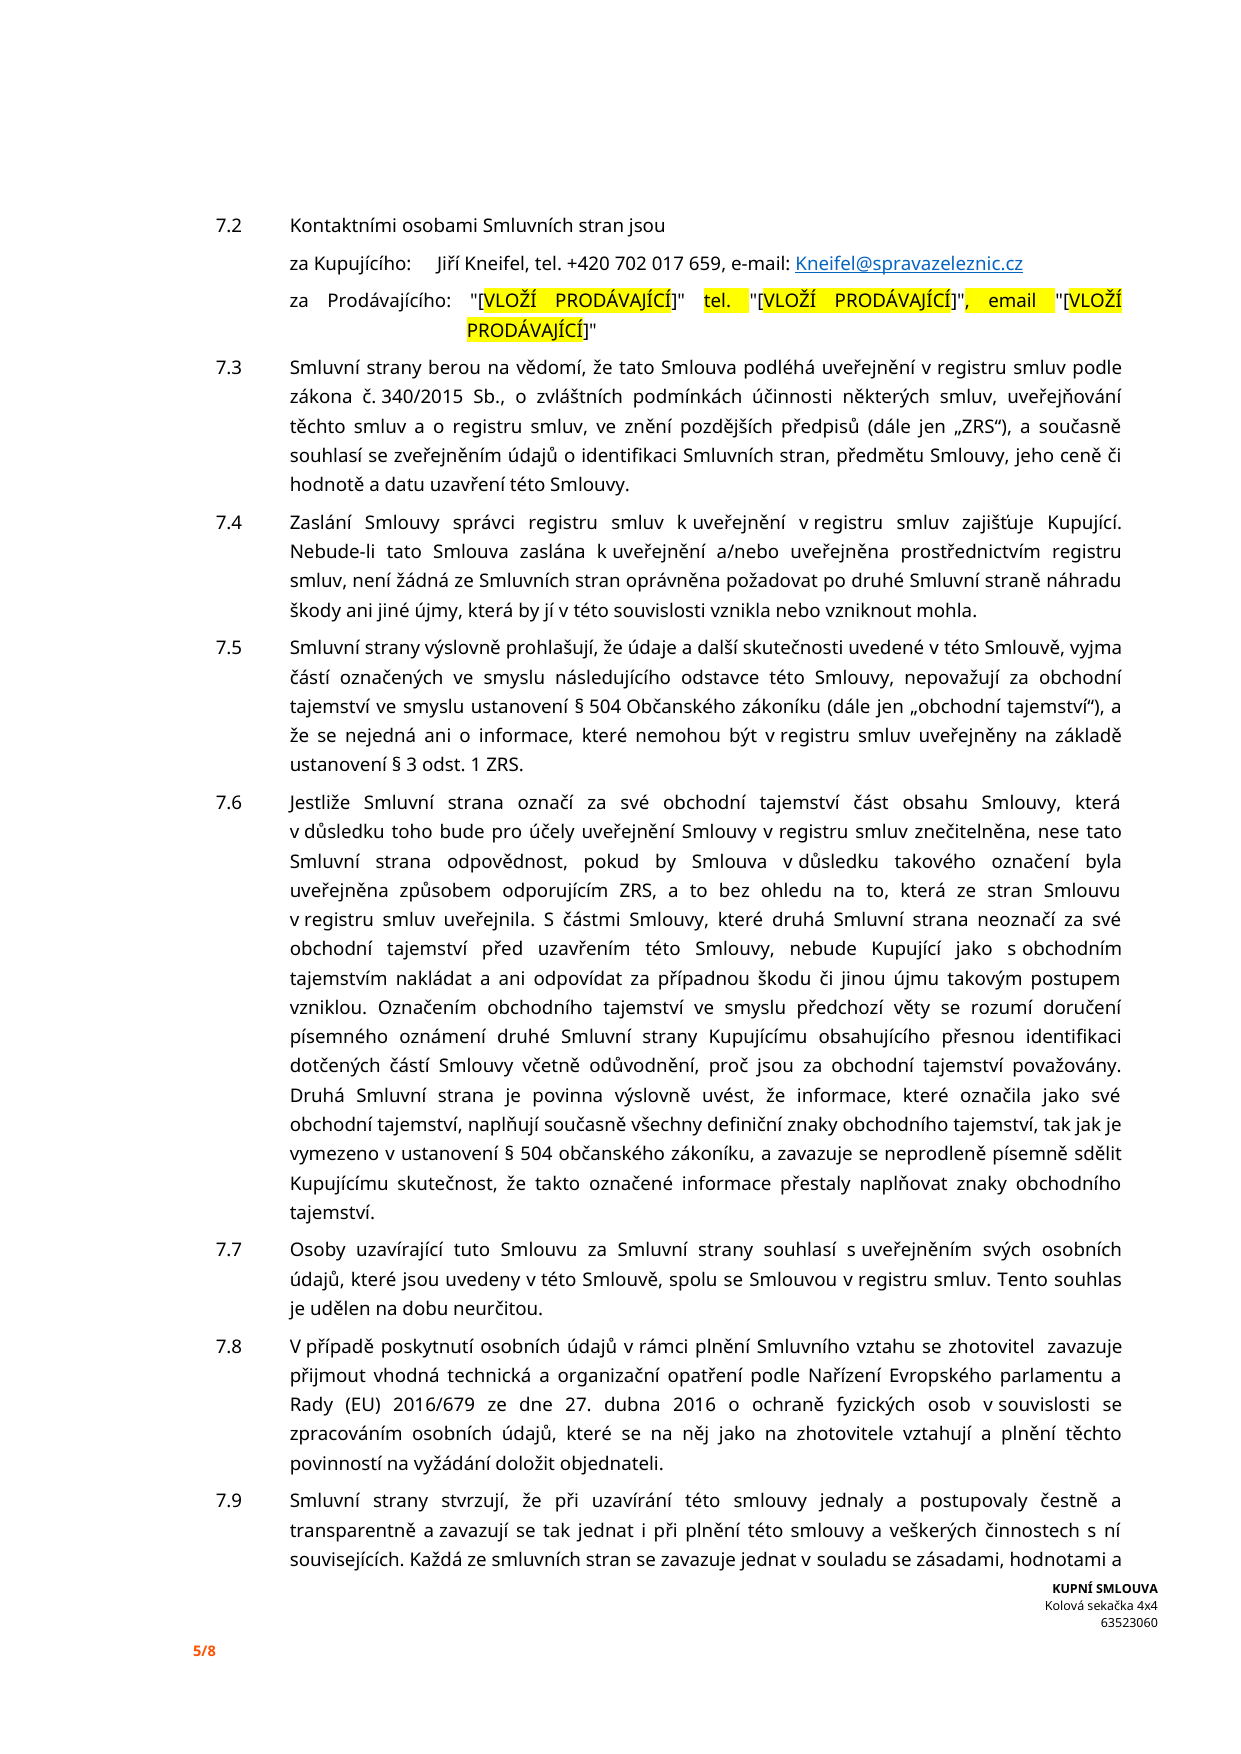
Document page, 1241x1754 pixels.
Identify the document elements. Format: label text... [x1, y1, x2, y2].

list Jestliže Smluvní strana označí za své obchodní tajemství část obsahu Smlouvy, která v důsledku toho bude pro účely uveřejnění Smlouvy v registru smluv znečitelněna, nese tato Smluvní strana odpovědnost, pokud by Smlouva v důsledku takového označení byla uveřejněna způsobem odporujícím ZRS, a to bez ohledu na to, která ze stran Smlouvu v registru smluv uveřejnila. S částmi Smlouvy, které druhá Smluvní strana neoznačí za své obchodní tajemství před uzavřením této Smlouvy, nebude Kupující jako s obchodním tajemstvím nakládat a ani odpovídat za případnou škodu či jinou újmu takovým postupem vzniklou. Označením obchodního tajemství ve smyslu předchozí věty se rozumí doručení písemného oznámení druhé Smluvní strany Kupujícímu obsahujícího přesnou identifikaci dotčených částí Smlouvy včetně odůvodnění, proč jsou za obchodní tajemství považovány. Druhá Smluvní strana je povinna výslovně uvést, že informace, které označila jako své obchodní tajemství, naplňují současně všechny definiční znaky obchodního tajemství, tak jak je vymezeno v ustanovení § 504 občanského zákoníku, a zavazuje se neprodleně písemně sdělit Kupujícímu skutečnost, že takto označené informace přestaly naplňovat znaky obchodního tajemství. [216, 789, 1122, 1225]
list Osoby uzavírající tuto Smlouvu za Smluvní strany souhlasí s uveřejněním svých osobních údajů, které jsou uvedeny v této Smlouvě, spolu se Smlouvou v registru smluv. Tento souhlas je udělen na dobu neurčitou. [216, 1237, 1122, 1321]
list V případě poskytnutí osobních údajů v rámci plnění Smluvního vztahu se zhotovitel zavazuje přijmout vhodná technická a organizační opatření podle Nařízení Evropského parlamentu a Rady (EU) 2016/679 ze dne 27. dubna 2016 o ochraně fyzických osob v souvislosti se zpracováním osobních údajů, které se na něj jako na zhotovitele vztahují a plnění těchto povinností na vyžádání doložit objednateli. [216, 1333, 1122, 1476]
list Smluvní strany výslovně prohlašují, že údaje a další skutečnosti uvedené v této Smlouvě, vyjma částí označených ve smyslu následujícího odstavce této Smlouvy, nepovažují za obchodní tajemství ve smyslu ustanovení § 504 Občanského zákoníku (dále jen „obchodní tajemství“), a že se nejedná ani o informace, které nemohou být v registru smluv uveřejněny na základě ustanovení § 3 odst. 1 ZRS. [216, 635, 1122, 777]
text za Prodávajícího: "[VLOŽÍ PRODÁVAJÍCÍ]" tel. "[VLOŽÍ PRODÁVAJÍCÍ]", email "[VLOŽÍ PRODÁVAJÍCÍ]" [289, 288, 1122, 342]
list Zaslání Smlouvy správci registru smluv k uveřejnění v registru smluv zajišťuje Kupující. Nebude-li tato Smlouva zaslána k uveřejnění a/nebo uveřejněna prostřednictvím registru smluv, není žádná ze Smluvních stran oprávněna požadovat po druhé Smluvní straně náhradu škody ani jiné újmy, která by jí v této souvislosti vznikla nebo vzniknout mohla. [216, 509, 1122, 623]
list Kontaktními osobami Smluvních stran jsou [216, 212, 1122, 238]
list Smluvní strany berou na vědomí, že tato Smlouva podléhá uveřejnění v registru smluv podle zákona č. 340/2015 Sb., o zvláštních podmínkách účinnosti některých smluv, uveřejňování těchto smluv a o registru smluv, ve znění pozdějších předpisů (dále jen „ZRS“), a současně souhlasí se zveřejněním údajů o identifikaci Smluvních stran, předmětu Smlouvy, jeho ceně či hodnotě a datu uzavření této Smlouvy. [216, 354, 1122, 497]
text za Kupujícího: Jiří Kneifel, tel. +420 702 017 659, e-mail: Kneifel@spravazeleznic.cz [289, 250, 1122, 276]
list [216, 1488, 1122, 1572]
